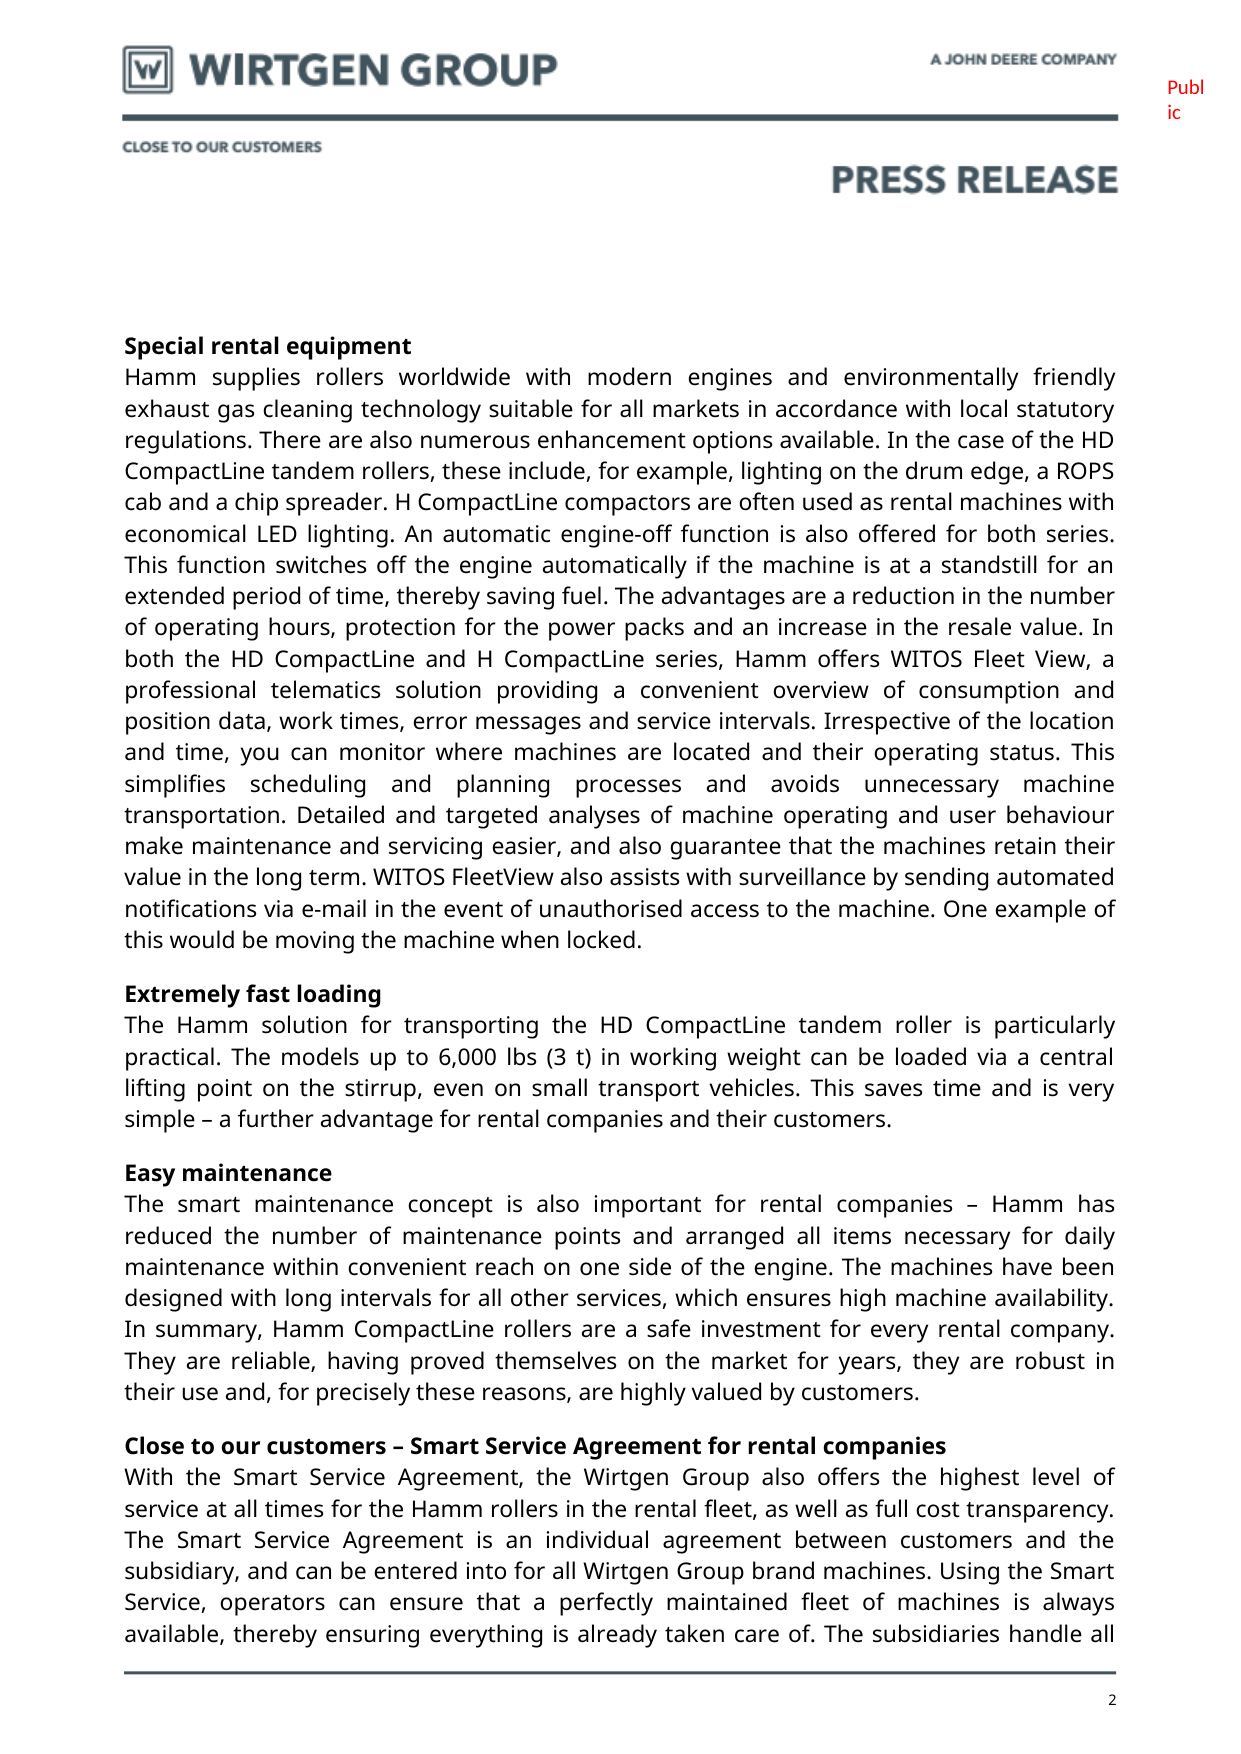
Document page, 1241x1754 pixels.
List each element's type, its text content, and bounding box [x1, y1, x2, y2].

text Special rental equipment [124, 330, 1116, 361]
text The Hamm solution for transporting the HD CompactLine tandem roller is particularly practical. The models up to 6,000 lbs (3 t) in working weight can be loaded via a central lifting point on the stirrup, even on small transport vehicles. This saves time and is very simple – a further advantage for rental companies and their customers. [124, 1009, 1116, 1134]
text Easy maintenance [124, 1157, 1116, 1188]
text Close to our customers – Smart Service Agreement for rental companies [124, 1430, 1116, 1461]
text Hamm supplies rollers worldwide with modern engines and environmentally friendly exhaust gas cleaning technology suitable for all markets in accordance with local statutory regulations. There are also numerous enhancement options available. In the case of the HD CompactLine tandem rollers, these include, for example, lighting on the drum edge, a ROPS cab and a chip spreader. H CompactLine compactors are often used as rental machines with economical LED lighting. An automatic engine-off function is also offered for both series. This function switches off the engine automatically if the machine is at a standstill for an extended period of time, thereby saving fuel. The advantages are a reduction in the number of operating hours, protection for the power packs and an increase in the resale value. In both the HD CompactLine and H CompactLine series, Hamm offers WITOS Fleet View, a professional telematics solution providing a convenient overview of consumption and position data, work times, error messages and service intervals. Irrespective of the location and time, you can monitor where machines are located and their operating status. This simplifies scheduling and planning processes and avoids unnecessary machine transportation. Detailed and targeted analyses of machine operating and user behaviour make maintenance and servicing easier, and also guarantee that the machines retain their value in the long term. WITOS FleetView also assists with surveillance by sending automated notifications via e-mail in the event of unauthorised access to the machine. One example of this would be moving the machine when locked. [124, 361, 1116, 955]
text Extremely fast loading [124, 978, 1116, 1009]
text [124, 1461, 1116, 1649]
text The smart maintenance concept is also important for rental companies – Hamm has reduced the number of maintenance points and arranged all items necessary for daily maintenance within convenient reach on one side of the engine. The machines have been designed with long intervals for all other services, which ensures high machine availability. In summary, Hamm CompactLine rollers are a safe investment for every rental company. They are reliable, having proved themselves on the market for years, they are robust in their use and, for precisely these reasons, are highly valued by customers. [124, 1188, 1116, 1407]
